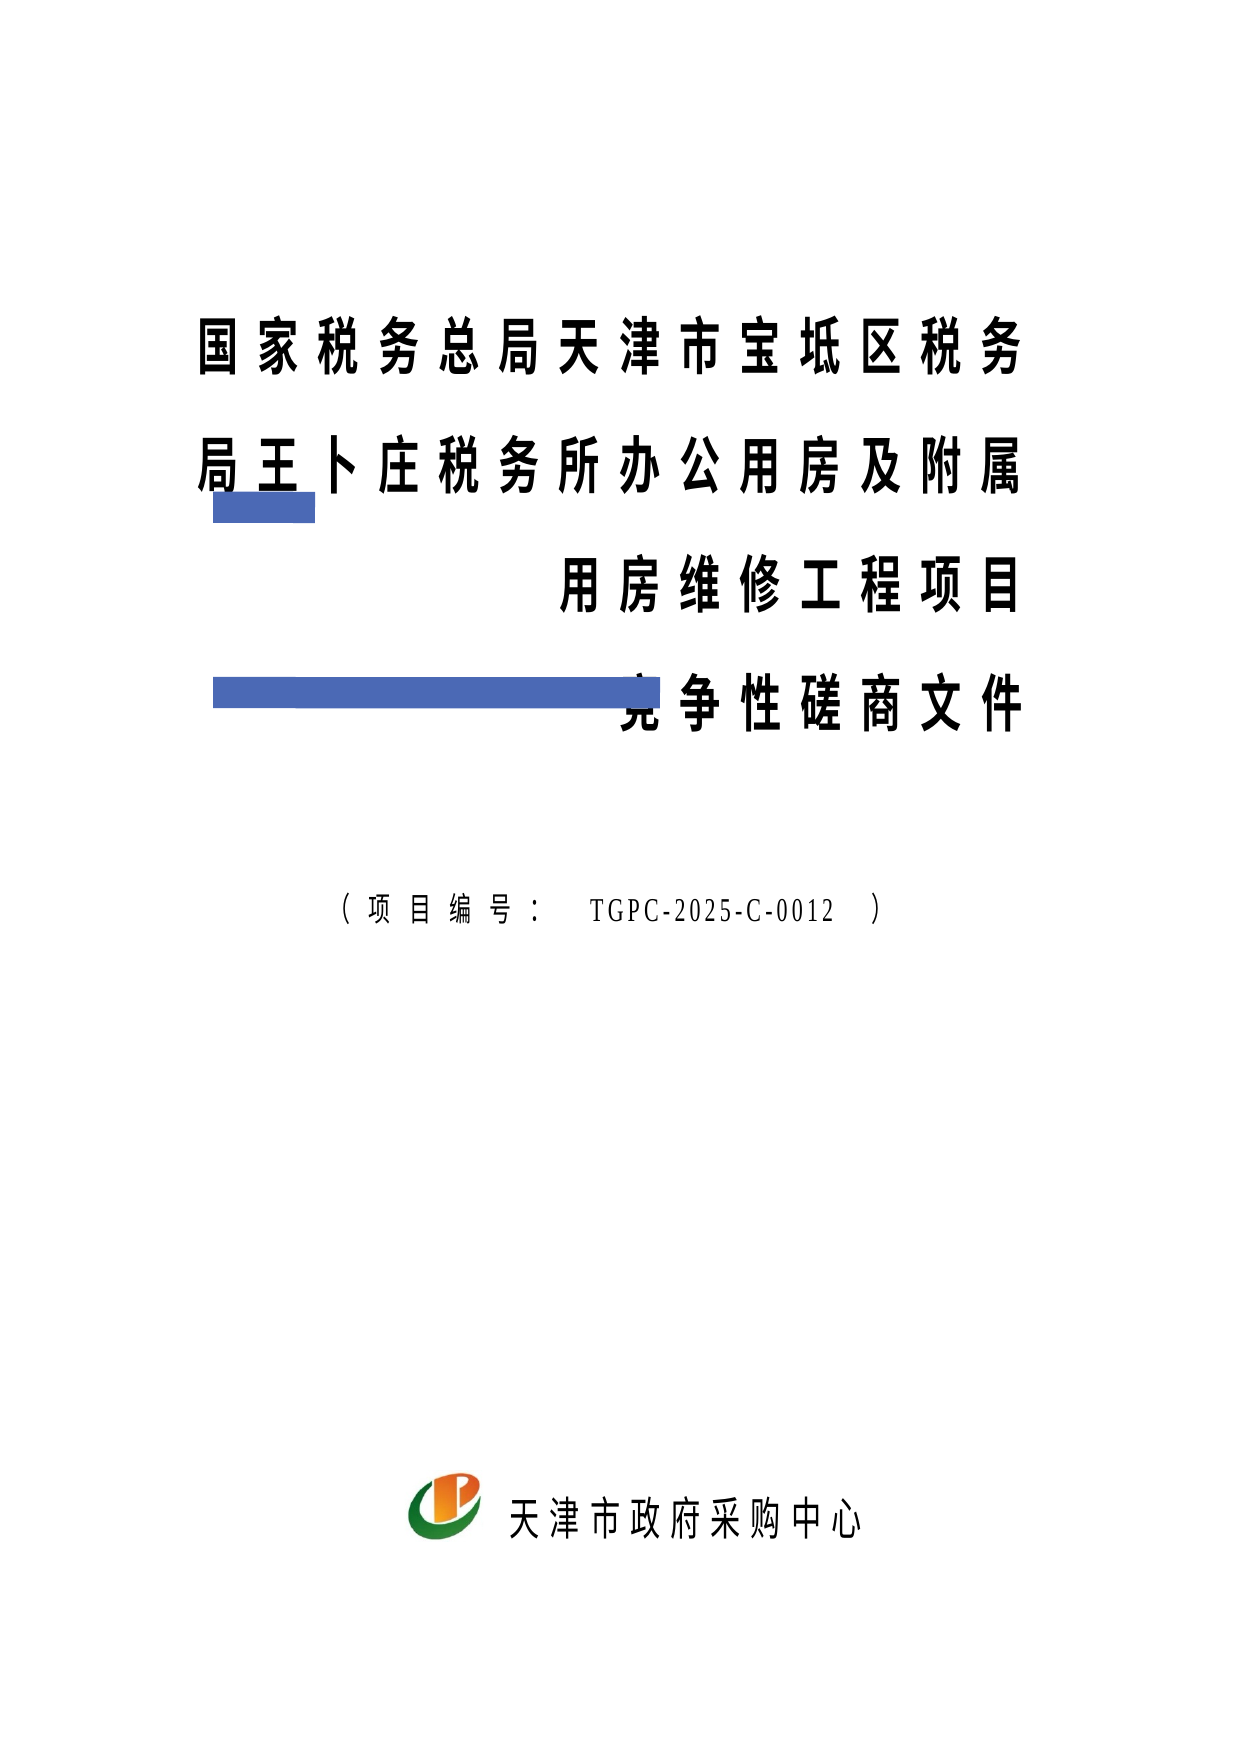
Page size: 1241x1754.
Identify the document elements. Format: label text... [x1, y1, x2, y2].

text 竞争性磋商文件 [188, 639, 1041, 758]
text （项目编号：TGPC-2025-C-0012） [188, 877, 1052, 936]
text 天津市政府采购中心 [188, 1471, 1052, 1560]
text 国家税务总局天津市宝坻区税务局王卜庄税务所办公用房及附属用房维修工程项目 [188, 283, 1041, 639]
picture [404, 1470, 484, 1542]
